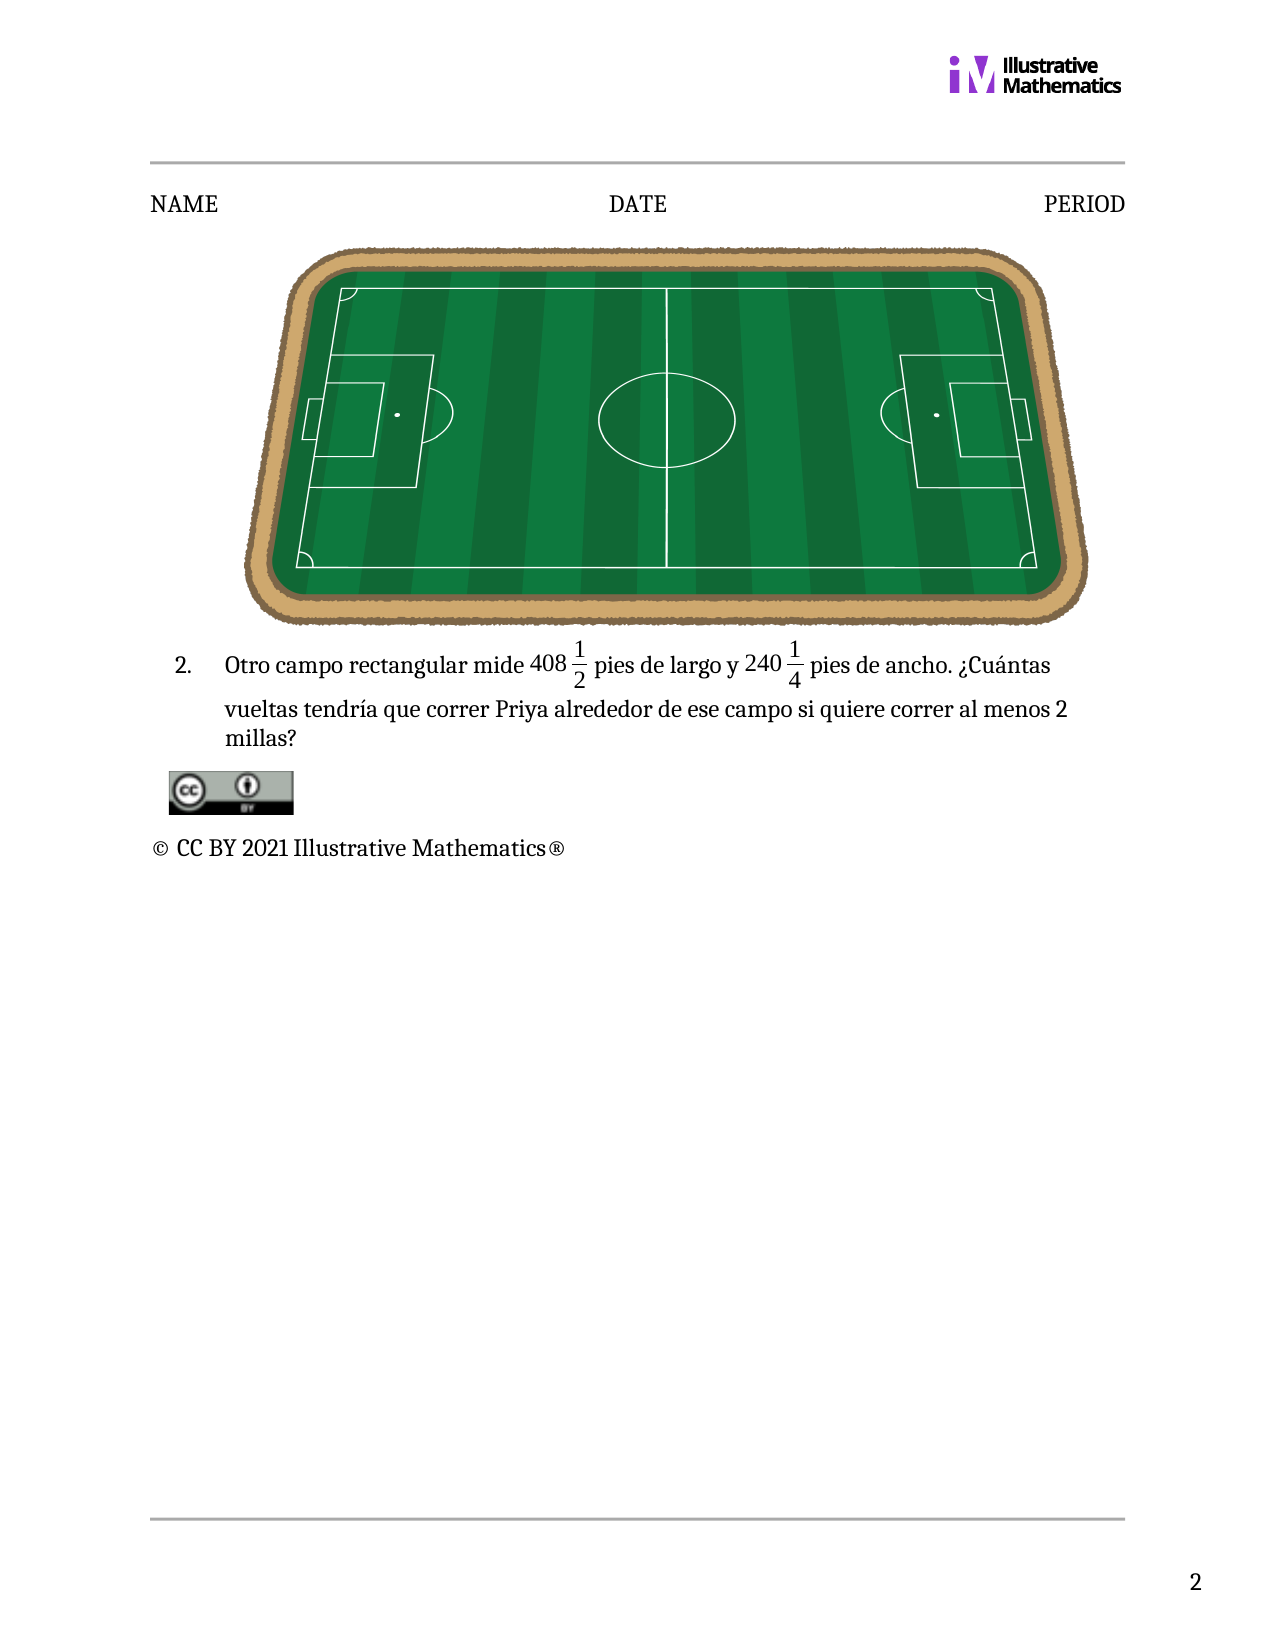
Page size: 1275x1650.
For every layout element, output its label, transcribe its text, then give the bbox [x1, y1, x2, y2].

picture [243, 247, 1089, 626]
list Otro campo rectangular mide pies de largo y pies de ancho. ¿Cuántas vueltas tendría que correr Priya alrededor de ese campo si quiere correr al menos 2 millas? [175, 636, 1125, 752]
picture [949, 55, 1121, 93]
picture [168, 771, 294, 815]
text © CC BY 2021 Illustrative Mathematics® [150, 833, 1125, 862]
